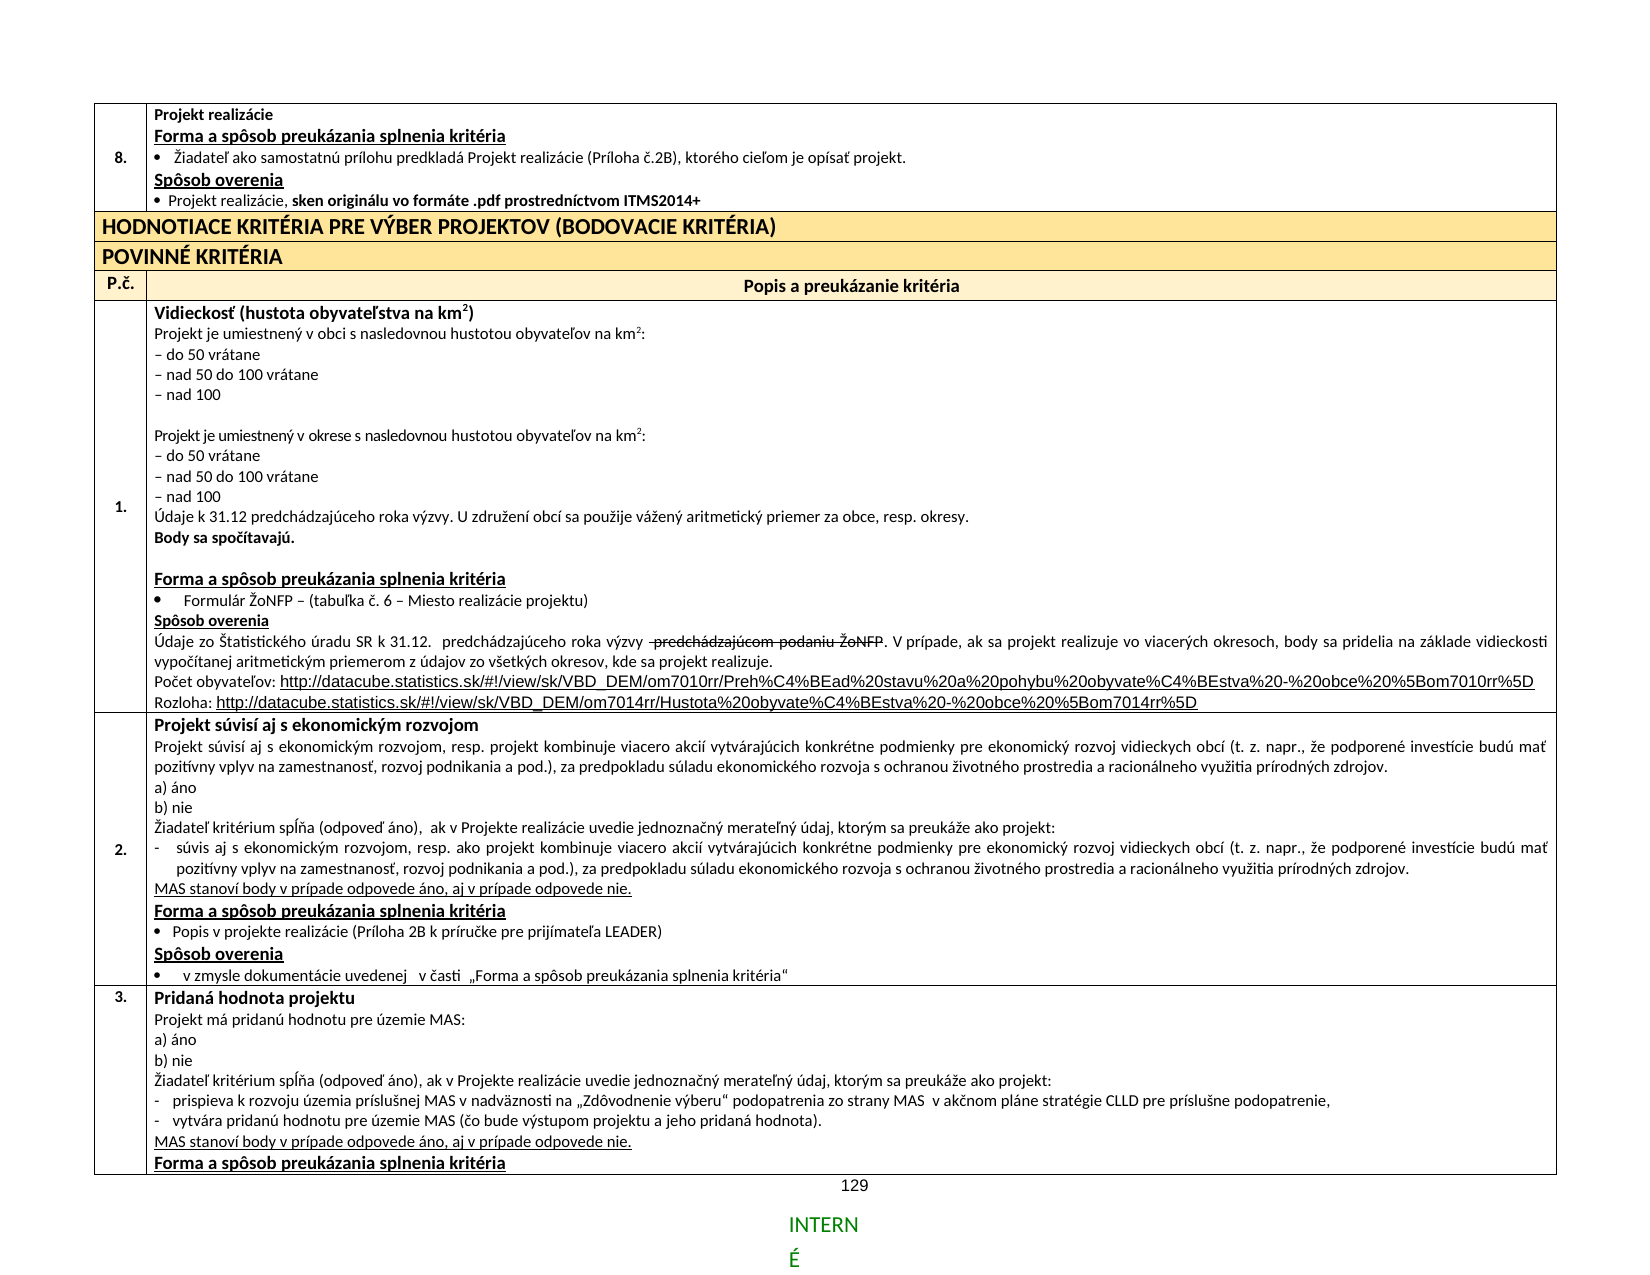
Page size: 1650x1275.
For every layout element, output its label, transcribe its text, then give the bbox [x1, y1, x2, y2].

table_cell 2. [95, 713, 146, 985]
table_cell 8. [95, 104, 146, 211]
table_cell Projekt súvisí aj s ekonomickým rozvojom Projekt súvisí aj s ekonomickým rozvojom, resp. projekt kombinuje viacero akcií vytvárajúcich konkrétne podmienky pre ekonomický rozvoj vidieckych obcí (t. z. napr., že podporené investície budú mať pozitívny vplyv na zamestnanosť, rozvoj podnikania a pod.), za predpokladu súladu ekonomického rozvoja s ochranou životného prostredia a racionálneho využitia prírodných zdrojov. a) áno b) nie Žiadateľ kritérium spĺňa (odpoveď áno), ak v Projekte realizácie uvedie jednoznačný merateľný údaj, ktorým sa preukáže ako projekt: súvis aj s ekonomickým rozvojom, resp. ako projekt kombinuje viacero akcií vytvárajúcich konkrétne podmienky pre ekonomický rozvoj vidieckych obcí (t. z. napr., že podporené investície budú mať pozitívny vplyv na zamestnanosť, rozvoj podnikania a pod.), za predpokladu súladu ekonomického rozvoja s ochranou životného prostredia a racionálneho využitia prírodných zdrojov. MAS stanoví body v prípade odpovede áno, aj v prípade odpovede nie. Forma a spôsob preukázania splnenia kritéria Popis v projekte realizácie (Príloha 2B k príručke pre prijímateľa LEADER) Spôsob overenia v zmysle dokumentácie uvedenej v časti „Forma a spôsob preukázania splnenia kritéria“ [147, 713, 1556, 985]
table_cell 1. [95, 301, 146, 712]
table_cell Projekt realizácie Forma a spôsob preukázania splnenia kritéria Žiadateľ ako samostatnú prílohu predkladá Projekt realizácie (Príloha č.2B), ktorého cieľom je opísať projekt. Spôsob overenia Projekt realizácie, sken originálu vo formáte .pdf prostredníctvom ITMS2014+ [147, 104, 1556, 211]
table_cell HODNOTIACE KRITÉRIA PRE VÝBER PROJEKTOV (BODOVACIE KRITÉRIA) [95, 212, 1556, 241]
table_cell Popis a preukázanie kritéria [147, 271, 1556, 300]
table_cell P.č. [95, 271, 146, 300]
table_cell 3. [95, 986, 146, 1174]
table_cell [147, 986, 1556, 1174]
table_cell Vidieckosť (hustota obyvateľstva na km2) Projekt je umiestnený v obci s nasledovnou hustotou obyvateľov na km2: – do 50 vrátane – nad 50 do 100 vrátane – nad 100 Projekt je umiestnený v okrese s nasledovnou hustotou obyvateľov na km2: – do 50 vrátane – nad 50 do 100 vrátane – nad 100 Údaje k 31.12 predchádzajúceho roka výzvy. U združení obcí sa použije vážený aritmetický priemer za obce, resp. okresy. Body sa spočítavajú. Forma a spôsob preukázania splnenia kritéria Formulár ŽoNFP – (tabuľka č. 6 – Miesto realizácie projektu) Spôsob overenia Údaje zo Štatistického úradu SR k 31.12. predchádzajúceho roka výzvy predchádzajúcom podaniu ŽoNFP. V prípade, ak sa projekt realizuje vo viacerých okresoch, body sa pridelia na základe vidieckosti vypočítanej aritmetickým priemerom z údajov zo všetkých okresov, kde sa projekt realizuje. Počet obyvateľov: http://datacube.statistics.sk/#!/view/sk/VBD_DEM/om7010rr/Preh%C4%BEad%20stavu%20a%20pohybu%20obyvate%C4%BEstva%20-%20obce%20%5Bom7010rr%5D Rozloha: http://datacube.statistics.sk/#!/view/sk/VBD_DEM/om7014rr/Hustota%20obyvate%C4%BEstva%20-%20obce%20%5Bom7014rr%5D [147, 301, 1556, 712]
table_cell POVINNÉ KRITÉRIA [95, 242, 1556, 270]
